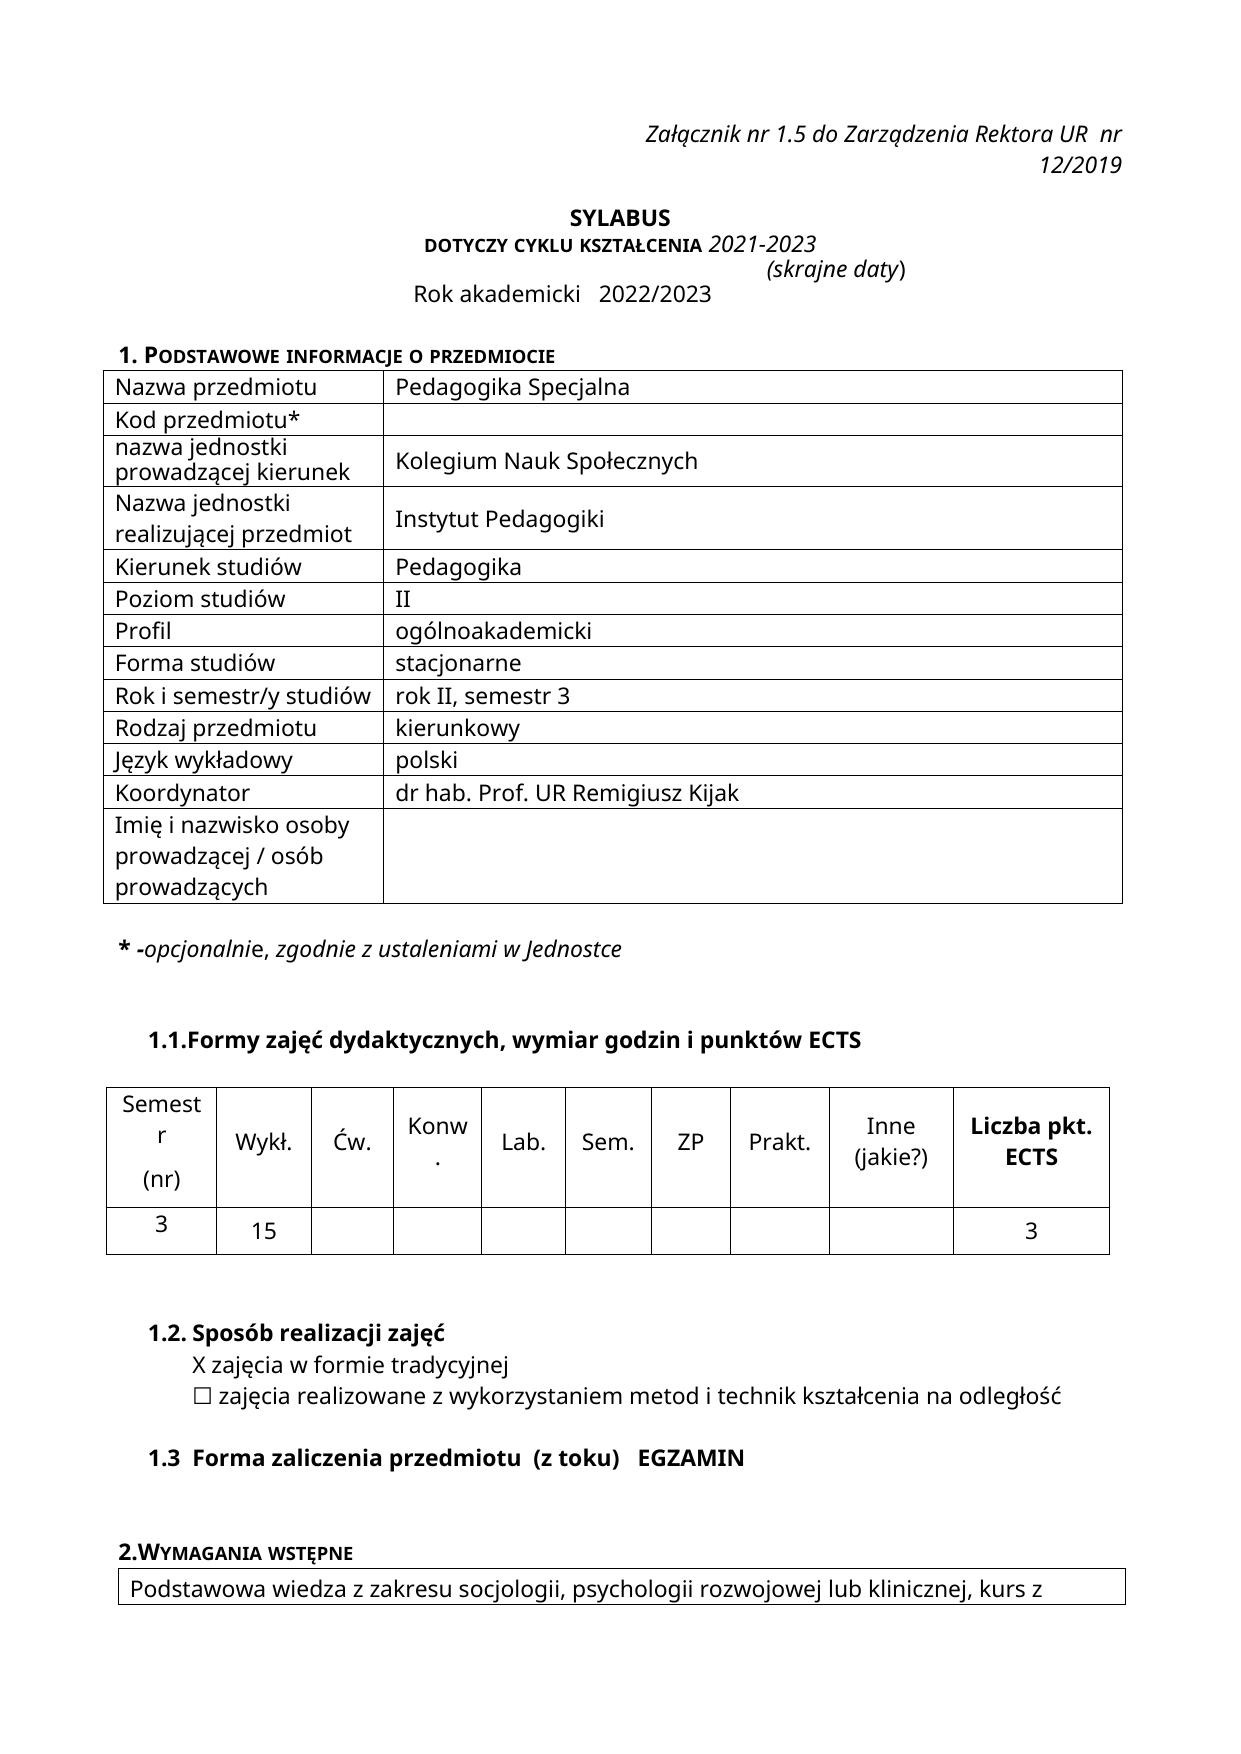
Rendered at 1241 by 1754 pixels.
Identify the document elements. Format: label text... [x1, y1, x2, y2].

table_header Wykł. [217, 1088, 311, 1207]
table_header ZP [652, 1088, 730, 1207]
table_header Pedagogika Specjalna [384, 371, 1122, 402]
table_cell Imię i nazwisko osoby prowadzącej / osób prowadzących [104, 809, 383, 902]
text * -opcjonalnie, zgodnie z ustaleniami w Jednostce [118, 933, 1122, 964]
table_header Semestr (nr) [107, 1088, 216, 1207]
table_cell Kod przedmiotu* [104, 404, 383, 435]
table_cell Nazwa jednostki realizującej przedmiot [104, 487, 383, 549]
table_cell kierunkowy [384, 712, 1122, 743]
table_header Prakt. [731, 1088, 829, 1207]
table_cell 15 [217, 1208, 311, 1254]
text (skrajne daty) [118, 258, 1122, 283]
table_header Ćw. [312, 1088, 393, 1207]
table_cell stacjonarne [384, 647, 1122, 678]
table_cell II [384, 583, 1122, 614]
table_cell 3 [954, 1208, 1109, 1254]
table_header Konw. [394, 1088, 481, 1207]
table_cell [384, 809, 1122, 902]
table_cell Koordynator [104, 776, 383, 808]
table_cell Poziom studiów [104, 583, 383, 614]
text 1.1.Formy zajęć dydaktycznych, wymiar godzin i punktów ECTS [148, 1024, 1122, 1056]
table_header Sem. [566, 1088, 651, 1207]
table_cell [394, 1208, 481, 1254]
table_cell nazwa jednostki prowadzącej kierunek [104, 436, 383, 486]
table_cell Kolegium Nauk Społecznych [384, 436, 1122, 486]
text ☐ zajęcia realizowane z wykorzystaniem metod i technik kształcenia na odległość [192, 1380, 1122, 1411]
table_cell Instytut Pedagogiki [384, 487, 1122, 549]
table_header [119, 1569, 1125, 1604]
table_header Inne (jakie?) [830, 1088, 953, 1207]
table_cell polski [384, 744, 1122, 775]
table_cell Język wykładowy [104, 744, 383, 775]
table_cell ogólnoakademicki [384, 615, 1122, 646]
text 2.Wymagania wstępne [118, 1536, 1122, 1567]
table_cell Rodzaj przedmiotu [104, 712, 383, 743]
table_cell [652, 1208, 730, 1254]
text dotyczy cyklu kształcenia 2021-2023 [118, 233, 1122, 258]
table_cell dr hab. Prof. UR Remigiusz Kijak [384, 776, 1122, 808]
table_cell 3 [107, 1208, 216, 1254]
table_header Liczba pkt. ECTS [954, 1088, 1109, 1207]
text 1.3 Forma zaliczenia przedmiotu (z toku) EGZAMIN [148, 1442, 1122, 1474]
table_header Lab. [482, 1088, 565, 1207]
table_cell [384, 404, 1122, 435]
table_cell [312, 1208, 393, 1254]
text Rok akademicki 2022/2023 [118, 283, 1122, 308]
text 1.2. Sposób realizacji zajęć [148, 1317, 1122, 1349]
table_cell Kierunek studiów [104, 550, 383, 582]
table_cell [566, 1208, 651, 1254]
table_cell [830, 1208, 953, 1254]
text 1. Podstawowe informacje o przedmiocie [118, 339, 1122, 370]
table_header Nazwa przedmiotu [104, 371, 383, 402]
table_cell Forma studiów [104, 647, 383, 678]
table_cell Rok i semestr/y studiów [104, 680, 383, 711]
table_cell [731, 1208, 829, 1254]
table_cell Pedagogika [384, 550, 1122, 582]
text X zajęcia w formie tradycyjnej [192, 1349, 1122, 1380]
text Załącznik nr 1.5 do Zarządzenia Rektora UR nr 12/2019 [118, 118, 1122, 181]
table_cell rok II, semestr 3 [384, 680, 1122, 711]
table_cell Profil [104, 615, 383, 646]
text SYLABUS [118, 201, 1122, 233]
table_cell [482, 1208, 565, 1254]
